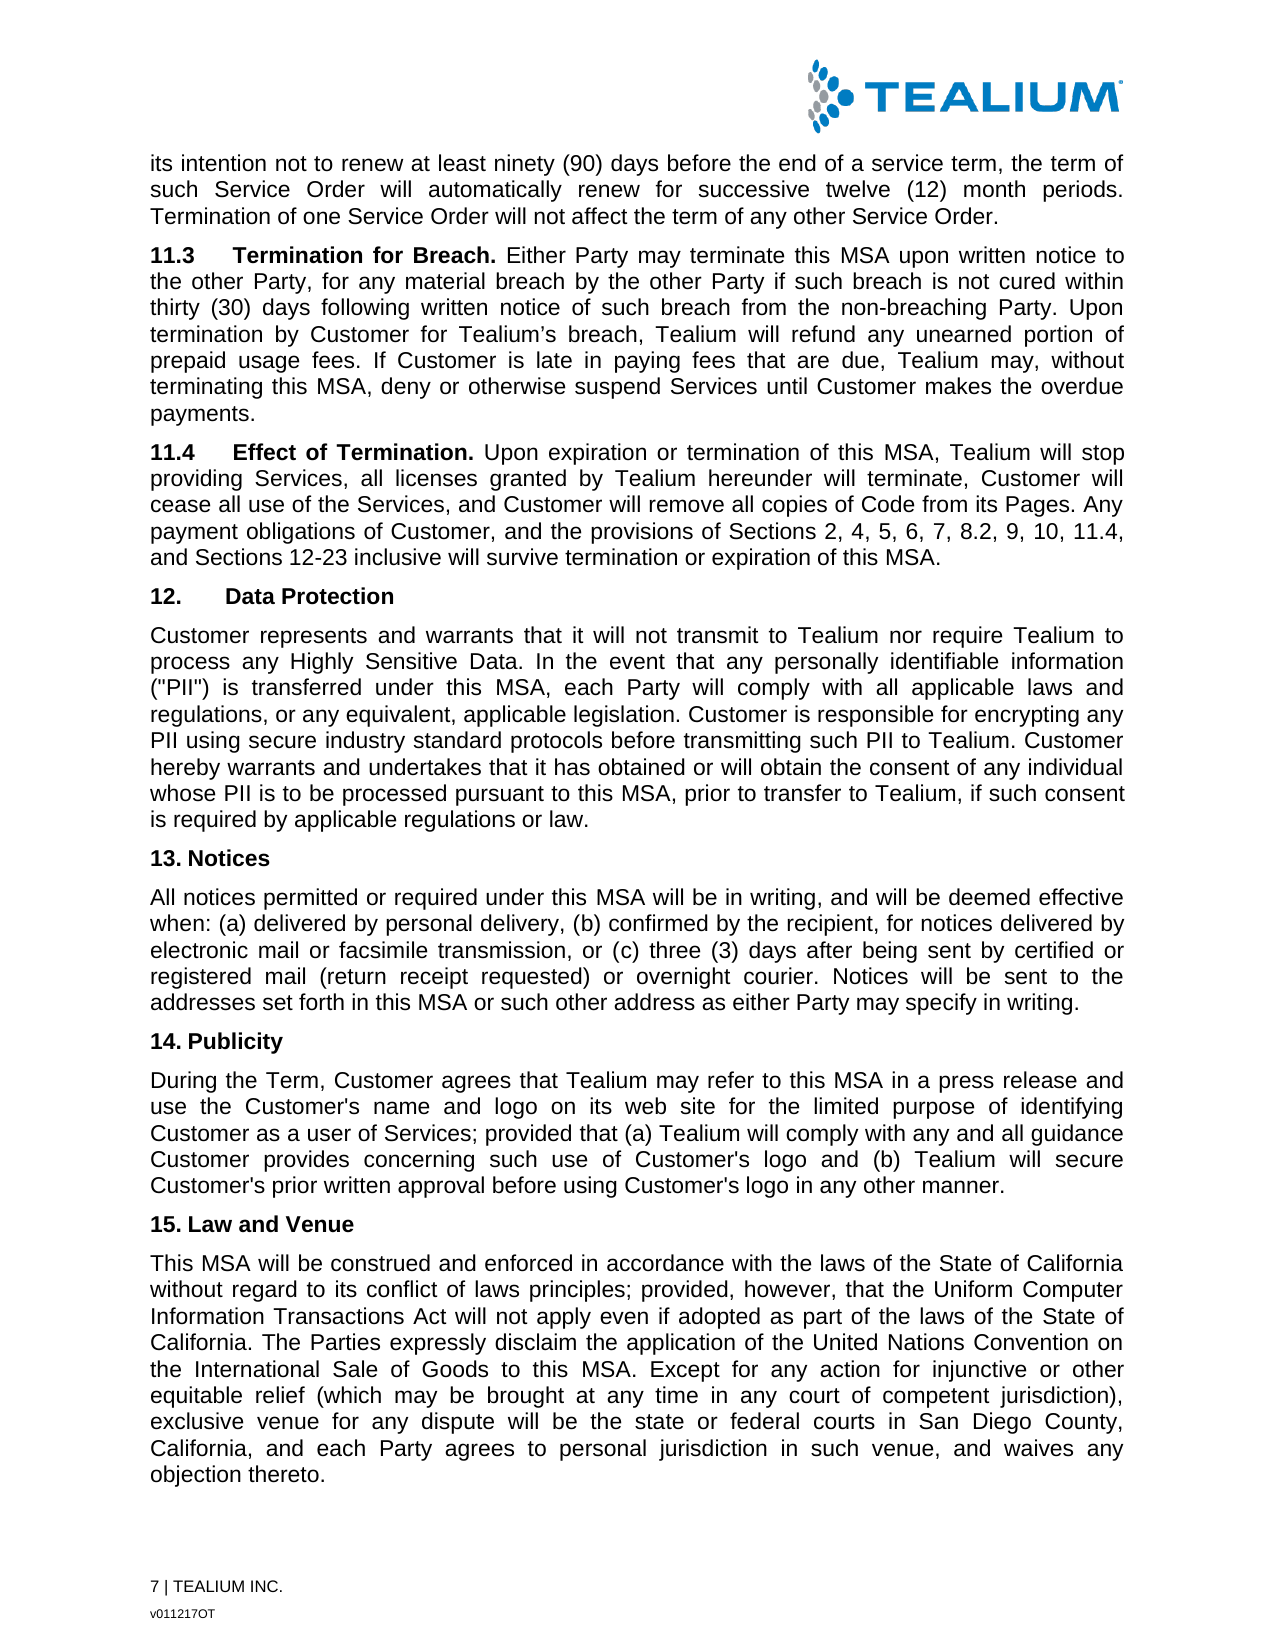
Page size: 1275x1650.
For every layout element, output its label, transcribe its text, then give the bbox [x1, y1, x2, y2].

list Data Protection [150, 583, 1125, 609]
picture [804, 55, 1125, 138]
list Termination for Breach. Either Party may terminate this MSA upon written notice to the other Party, for any material breach by the other Party if such breach is not cured within thirty (30) days following written notice of such breach from the non-breaching Party. Upon termination by Customer for Tealium’s breach, Tealium will refund any unearned portion of prepaid usage fees. If Customer is late in paying fees that are due, Tealium may, without terminating this MSA, deny or otherwise suspend Services until Customer makes the overdue payments. [150, 242, 1125, 426]
text Customer represents and warrants that it will not transmit to Tealium nor require Tealium to process any Highly Sensitive Data. In the event that any personally identifiable information ("PII") is transferred under this MSA, each Party will comply with all applicable laws and regulations, or any equivalent, applicable legislation. Customer is responsible for encrypting any PII using secure industry standard protocols before transmitting such PII to Tealium. Customer hereby warrants and undertakes that it has obtained or will obtain the consent of any individual whose PII is to be processed pursuant to this MSA, prior to transfer to Tealium, if such consent is required by applicable regulations or law. [150, 622, 1125, 832]
list Publicity [150, 1028, 1125, 1054]
text This MSA will be construed and enforced in accordance with the laws of the State of California without regard to its conflict of laws principles; provided, however, that the Uniform Computer Information Transactions Act will not apply even if adopted as part of the laws of the State of California. The Parties expressly disclaim the application of the United Nations Convention on the International Sale of Goods to this MSA. Except for any action for injunctive or other equitable relief (which may be brought at any time in any court of competent jurisdiction), exclusive venue for any dispute will be the state or federal courts in San Diego County, California, and each Party agrees to personal jurisdiction in such venue, and waives any objection thereto. [150, 1250, 1125, 1487]
list Effect of Termination. Upon expiration or termination of this MSA, Tealium will stop providing Services, all licenses granted by Tealium hereunder will terminate, Customer will cease all use of the Services, and Customer will remove all copies of Code from its Pages. Any payment obligations of Customer, and the provisions of Sections 2, 4, 5, 6, 7, 8.2, 9, 10, 11.4, and Sections 12-23 inclusive will survive termination or expiration of this MSA. [150, 438, 1125, 570]
text During the Term, Customer agrees that Tealium may refer to this MSA in a press release and use the Customer's name and logo on its web site for the limited purpose of identifying Customer as a user of Services; provided that (a) Tealium will comply with any and all guidance Customer provides concerning such use of Customer's logo and (b) Tealium will secure Customer's prior written approval before using Customer's logo in any other manner. [150, 1067, 1125, 1199]
list Law and Venue [150, 1211, 1125, 1238]
text All notices permitted or required under this MSA will be in writing, and will be deemed effective when: (a) delivered by personal delivery, (b) confirmed by the recipient, for notices delivered by electronic mail or facsimile transmission, or (c) three (3) days after being sent by certified or registered mail (return receipt requested) or overnight courier. Notices will be sent to the addresses set forth in this MSA or such other address as either Party may specify in writing. [150, 884, 1125, 1016]
list Notices [150, 845, 1125, 871]
